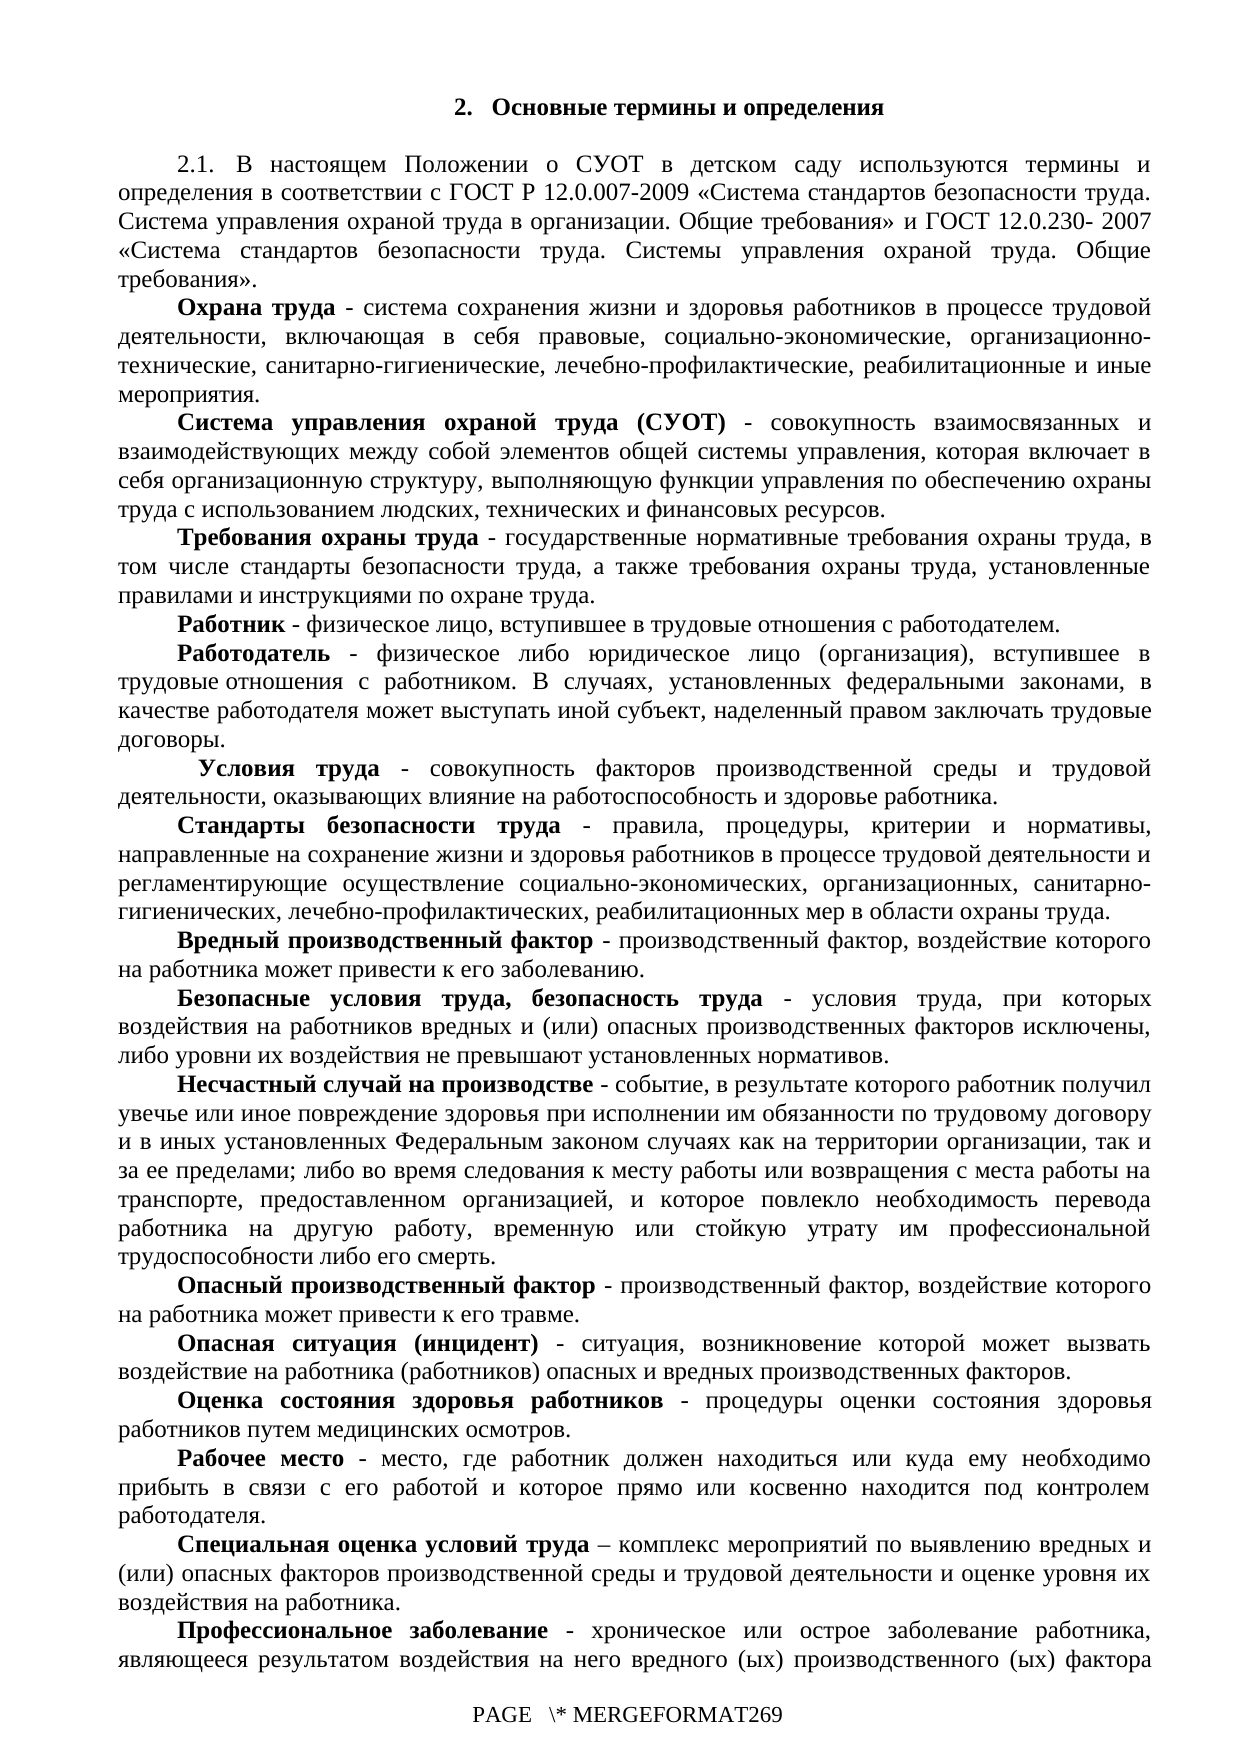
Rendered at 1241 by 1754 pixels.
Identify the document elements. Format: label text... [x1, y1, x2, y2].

text Работодатель - физическое либо юридическое лицо (организация), вступившее в трудовые отношения с работником. В случаях, установленных федеральными законами, в качестве работодателя может выступать иной субъект, наделенный правом заключать трудовые договоры. [118, 638, 1152, 753]
text Опасный производственный фактор - производственный фактор, воздействие которого на работника может привести к его травме. [118, 1270, 1152, 1328]
text Вредный производственный фактор - производственный фактор, воздействие которого на работника может привести к его заболеванию. [118, 925, 1152, 983]
text Специальная оценка условий труда – комплекс мероприятий по выявлению вредных и (или) опасных факторов производственной среды и трудовой деятельности и оценке уровня их воздействия на работника. [118, 1529, 1152, 1615]
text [118, 1615, 1152, 1673]
text Работник - физическое лицо, вступившее в трудовые отношения с работодателем. [177, 609, 1171, 638]
text Несчастный случай на производстве - событие, в результате которого работник получил увечье или иное повреждение здоровья при исполнении им обязанности по трудовому договору и в иных установленных Федеральным законом случаях как на территории организации, так и за ее пределами; либо во время следования к месту работы или возвращения с места работы на транспорте, предоставленном организацией, и которое повлекло необходимость перевода работника на другую работу, временную или стойкую утрату им профессиональной трудоспособности либо его смерть. [118, 1069, 1152, 1270]
text Оценка состояния здоровья работников - процедуры оценки состояния здоровья работников путем медицинских осмотров. [118, 1385, 1152, 1443]
text Система управления охраной труда (СУОТ) - совокупность взаимосвязанных и взаимодействующих между собой элементов общей системы управления, которая включает в себя организационную структуру, выполняющую функции управления по обеспечению охраны труда с использованием людских, технических и финансовых ресурсов. [118, 407, 1151, 522]
text Опасная ситуация (инцидент) - ситуация, возникновение которой может вызвать воздействие на работника (работников) опасных и вредных производственных факторов. [118, 1328, 1151, 1385]
text Условия труда - совокупность факторов производственной среды и трудовой деятельности, оказывающих влияние на работоспособность и здоровье работника. [118, 753, 1152, 810]
text Охрана труда - система сохранения жизни и здоровья работников в процессе трудовой деятельности, включающая в себя правовые, социально-экономические, организационно- технические, санитарно-гигиенические, лечебно-профилактические, реабилитационные и иные мероприятия. [118, 292, 1152, 407]
list Основные термины и определения [454, 92, 1171, 120]
text Требования охраны труда - государственные нормативные требования охраны труда, в том числе стандарты безопасности труда, а также требования охраны труда, установленные правилами и инструкциями по охране труда. [118, 522, 1151, 609]
list В настоящем Положении о СУОТ в детском саду используются термины и определения в соответствии с ГОСТ Р 12.0.007-2009 «Система стандартов безопасности труда. Система управления охраной труда в организации. Общие требования» и ГОСТ 12.0.230- 2007 «Система стандартов безопасности труда. Системы управления охраной труда. Общие требования». [118, 149, 1152, 292]
text Стандарты безопасности труда - правила, процедуры, критерии и нормативы, направленные на сохранение жизни и здоровья работников в процессе трудовой деятельности и регламентирующие осуществление социально-экономических, организационных, санитарно- гигиенических, лечебно-профилактических, реабилитационных мер в области охраны труда. [118, 810, 1152, 925]
text Безопасные условия труда, безопасность труда - условия труда, при которых воздействия на работников вредных и (или) опасных производственных факторов исключены, либо уровни их воздействия не превышают установленных нормативов. [118, 983, 1152, 1069]
text Рабочее место - место, где работник должен находиться или куда ему необходимо прибыть в связи с его работой и которое прямо или косвенно находится под контролем работодателя. [118, 1443, 1151, 1529]
